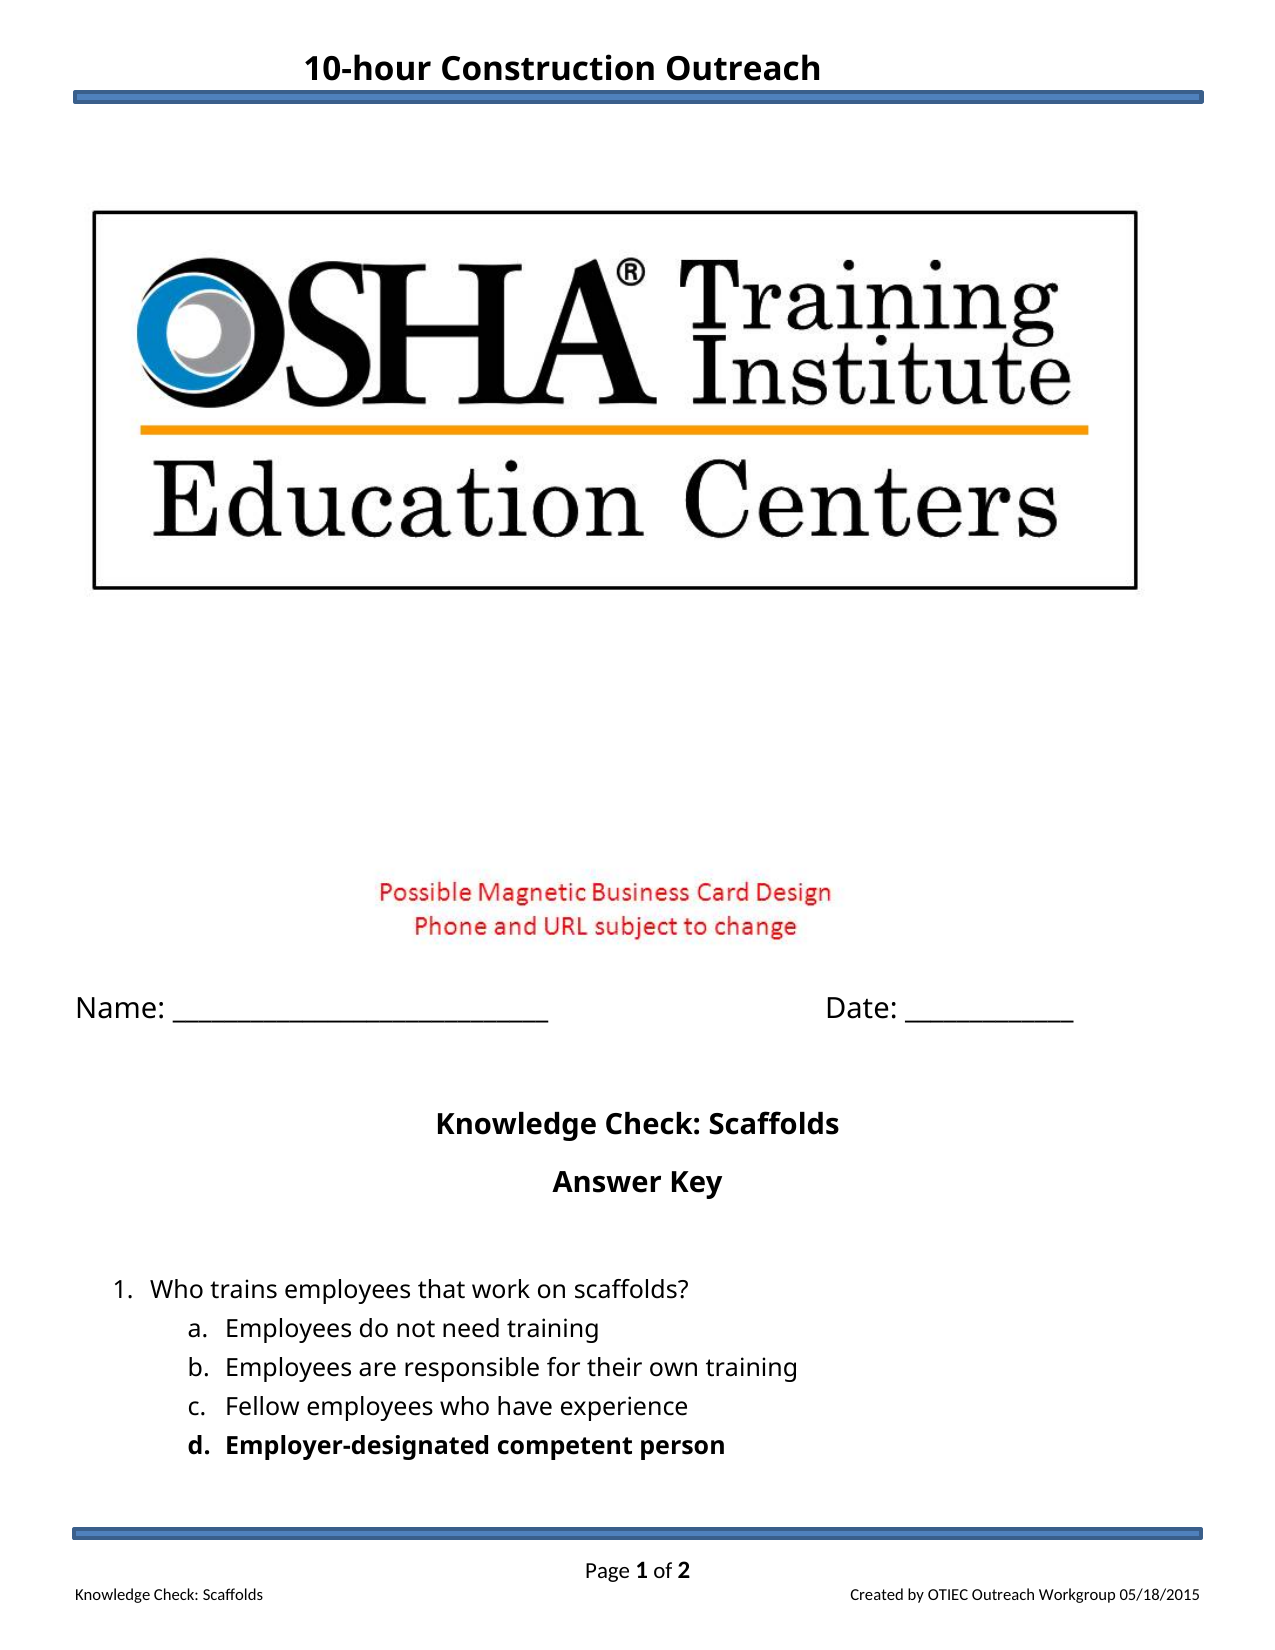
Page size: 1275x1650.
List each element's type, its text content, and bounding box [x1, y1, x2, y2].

text Name: _____________________________ Date: _____________ [75, 987, 1200, 1027]
text Answer Key [75, 1162, 1200, 1201]
list Employer-designated competent person [187, 1428, 1200, 1494]
picture [75, 118, 1200, 963]
text Knowledge Check: Scaffolds [75, 1103, 1200, 1143]
list Employees do not need training [187, 1311, 1200, 1344]
list Who trains employees that work on scaffolds? [112, 1271, 1200, 1305]
list Fellow employees who have experience [187, 1389, 1200, 1423]
list Employees are responsible for their own training [187, 1350, 1200, 1384]
